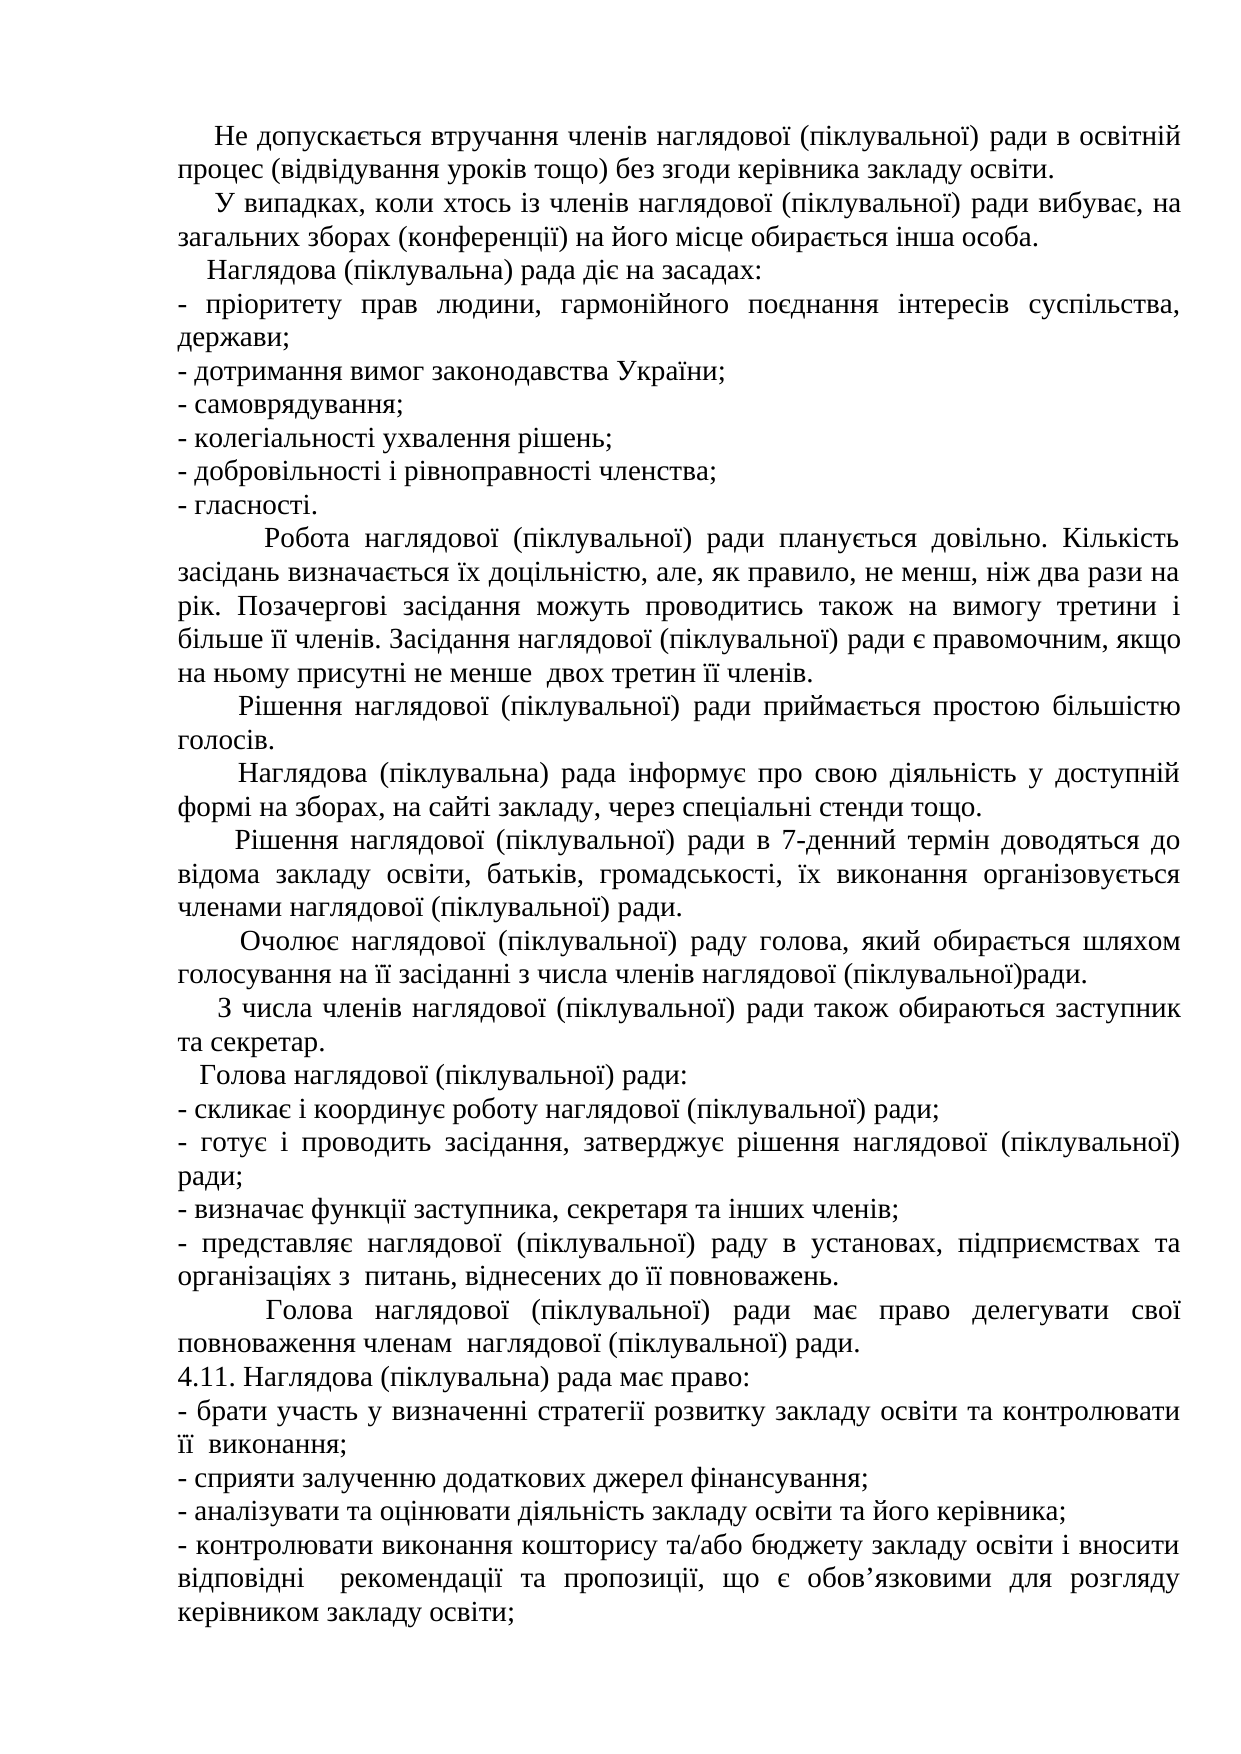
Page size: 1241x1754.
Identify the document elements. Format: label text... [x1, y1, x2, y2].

text - скликає і координує роботу наглядової (піклувальної) ради; [177, 1091, 1181, 1124]
text - самоврядування; [177, 386, 1181, 420]
text Рішення наглядової (піклувальної) ради в 7-денний термін доводяться до відома закладу освіти, батьків, громадськості, їх виконання організовується членами наглядової (піклувальної) ради. [177, 822, 1181, 923]
text - пріоритету прав людини, гармонійного поєднання інтересів суспільства, держави; [177, 286, 1181, 353]
text З числа членів наглядової (піклувальної) ради також обираються заступник та секретар. [177, 990, 1181, 1057]
text Не допускається втручання членів наглядової (піклувальної) ради в освітній процес (відвідування уроків тощо) без згоди керівника закладу освіти. [177, 118, 1181, 185]
text Голова наглядової (піклувальної) ради має право делегувати свої повноваження членам наглядової (піклувальної) ради. [177, 1292, 1181, 1359]
text - контролювати виконання кошторису та/або бюджету закладу освіти і вносити відповідні рекомендації та пропозиції, що є обов’язковими для розгляду керівником закладу освіти; [177, 1527, 1181, 1627]
text - визначає функції заступника, секретаря та інших членів; [177, 1191, 1181, 1225]
text - брати участь у визначенні стратегії розвитку закладу освіти та контролювати її виконання; [177, 1393, 1181, 1460]
text Наглядова (піклувальна) рада діє на засадах: [177, 252, 1181, 286]
text Рішення наглядової (піклувальної) ради приймається простою більшістю голосів. [177, 688, 1181, 755]
text Голова наглядової (піклувальної) ради: [177, 1057, 1181, 1091]
text - колегіальності ухвалення рішень; [177, 420, 1181, 453]
text Очолює наглядової (піклувальної) раду голова, який обирається шляхом голосування на її засіданні з числа членів наглядової (піклувальної)ради. [177, 923, 1181, 990]
text Наглядова (піклувальна) рада інформує про свою діяльність у доступній формі на зборах, на сайті закладу, через спеціальні стенди тощо. [177, 755, 1181, 822]
text - дотримання вимог законодавства України; [177, 353, 1181, 386]
text - аналізувати та оцінювати діяльність закладу освіти та його керівника; [177, 1493, 1181, 1527]
text - готує і проводить засідання, затверджує рішення наглядової (піклувальної) ради; [177, 1124, 1181, 1191]
text - представляє наглядової (піклувальної) раду в установах, підприємствах та організаціях з питань, віднесених до її повноважень. [177, 1225, 1181, 1292]
text У випадках, коли хтось із членів наглядової (піклувальної) ради вибуває, на загальних зборах (конференції) на його місце обирається інша особа. [177, 185, 1181, 252]
text 4.11. Наглядова (піклувальна) рада має право: [177, 1359, 1181, 1393]
text - гласності. [177, 487, 1181, 521]
text Робота наглядової (піклувальної) ради планується довільно. Кількість засідань визначається їх доцільністю, але, як правило, не менш, ніж два рази на рік. Позачергові засідання можуть проводитись також на вимогу третини і більше її членів. Засідання наглядової (піклувальної) ради є правомочним, якщо на ньому присутні не менше двох третин її членів. [177, 521, 1181, 688]
text - сприяти залученню додаткових джерел фінансування; [177, 1460, 1181, 1493]
text - добровільності і рівноправності членства; [177, 453, 1181, 487]
